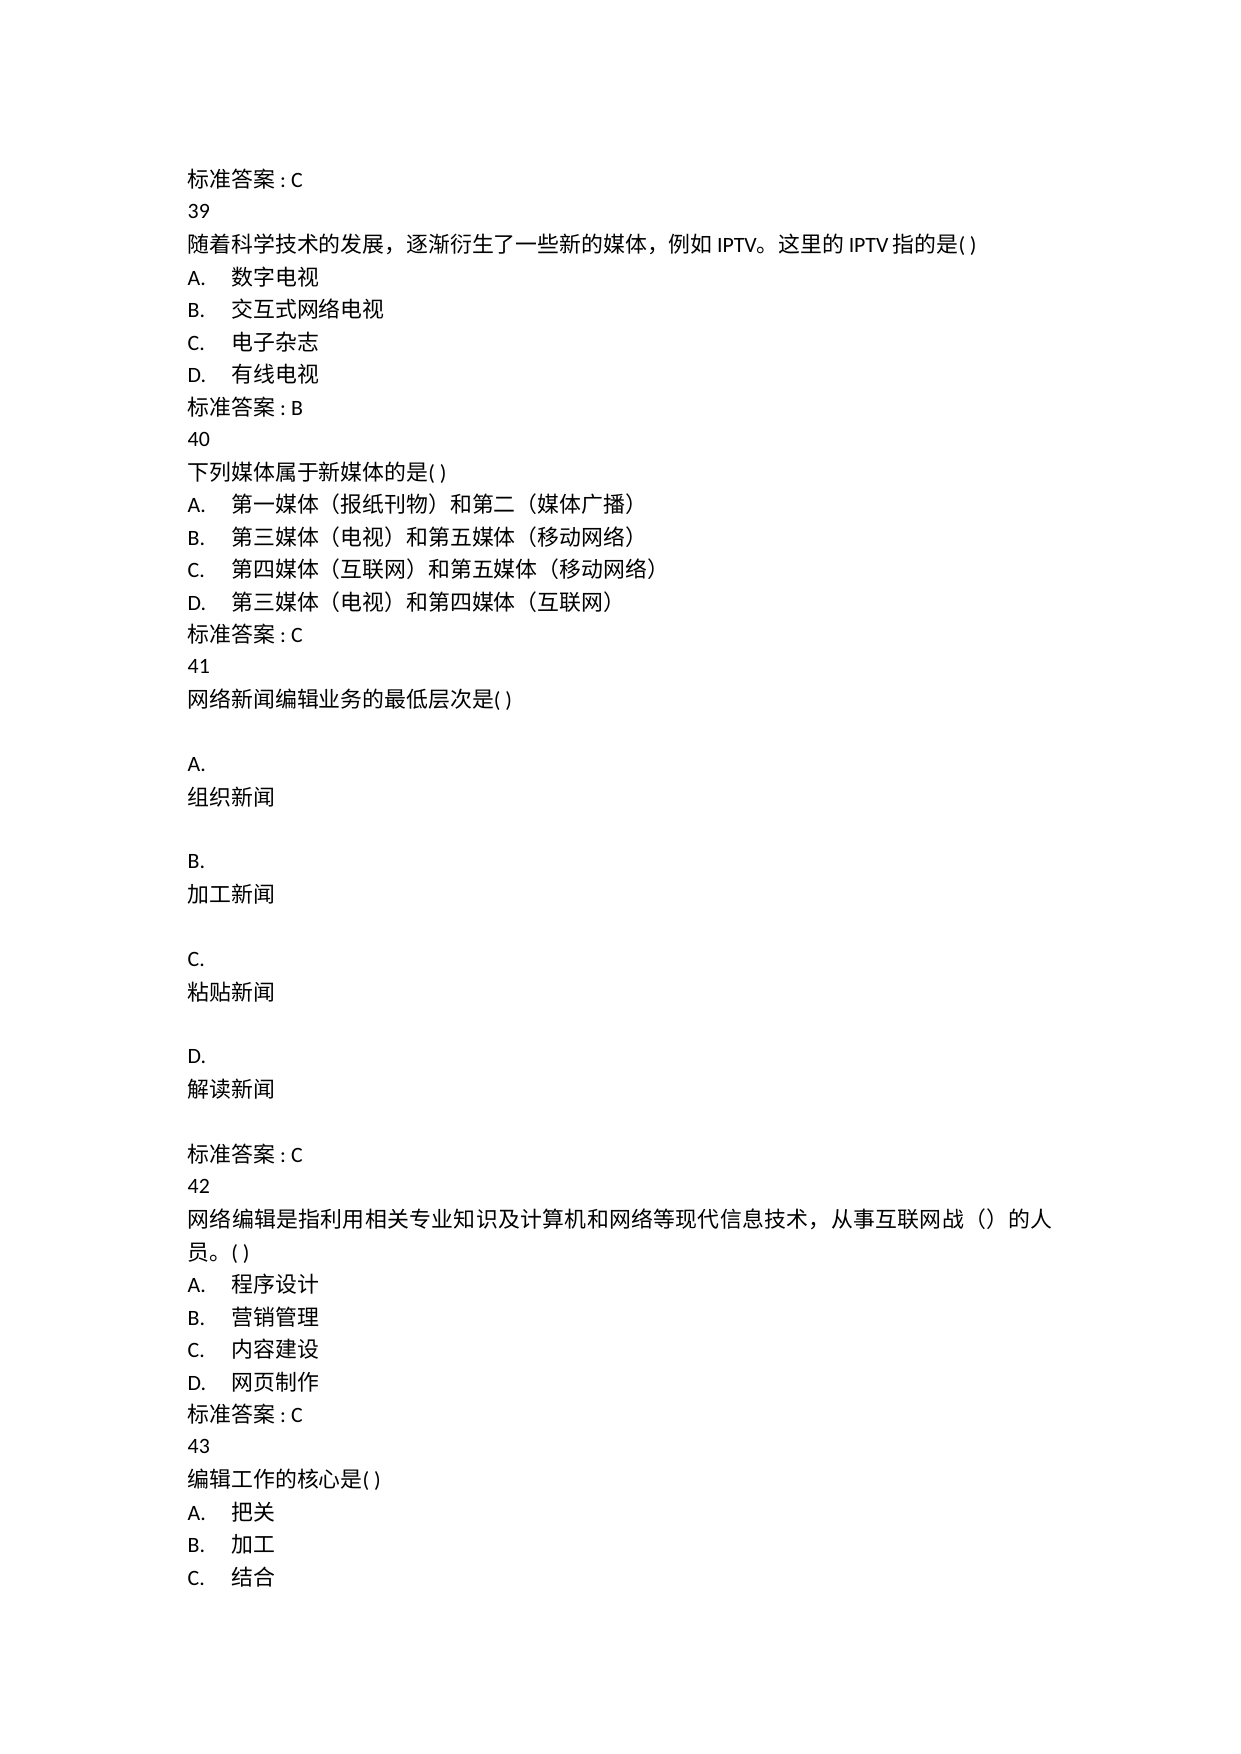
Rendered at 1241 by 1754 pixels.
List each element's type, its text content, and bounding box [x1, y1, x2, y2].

text 网络新闻编辑业务的最低层次是( ) [187, 682, 1053, 714]
text 40 [187, 422, 1053, 454]
text 网络编辑是指利用相关专业知识及计算机和网络等现代信息技术，从事互联网战（）的人员。( ) [187, 1202, 1053, 1267]
text 组织新闻 [187, 779, 1053, 812]
text B. 营销管理 [187, 1299, 1053, 1332]
text B. 交互式网络电视 [187, 292, 1053, 324]
text 标准答案 : C [187, 1397, 1053, 1429]
text 加工新闻 [187, 877, 1053, 909]
text C. [187, 942, 1053, 974]
text C. 电子杂志 [187, 324, 1053, 357]
text 编辑工作的核心是( ) [187, 1462, 1053, 1494]
text D. 有线电视 [187, 357, 1053, 389]
text 标准答案 : B [187, 389, 1053, 422]
text 39 [187, 194, 1053, 227]
text B. 第三媒体（电视）和第五媒体（移动网络） [187, 519, 1053, 552]
text 随着科学技术的发展，逐渐衍生了一些新的媒体，例如IPTV。这里的IPTV指的是( ) [187, 227, 1053, 259]
text C. 第四媒体（互联网）和第五媒体（移动网络） [187, 552, 1053, 584]
text 下列媒体属于新媒体的是( ) [187, 454, 1053, 487]
text 43 [187, 1429, 1053, 1462]
text D. [187, 1039, 1053, 1072]
text 标准答案 : C [187, 1137, 1053, 1169]
text A. 程序设计 [187, 1267, 1053, 1299]
text C. 结合 [187, 1559, 1053, 1592]
text 41 [187, 649, 1053, 682]
text A. [187, 747, 1053, 779]
text A. 第一媒体（报纸刊物）和第二（媒体广播） [187, 487, 1053, 519]
text 标准答案 : C [187, 162, 1053, 194]
text C. 内容建设 [187, 1332, 1053, 1364]
text 解读新闻 [187, 1072, 1053, 1104]
text B. [187, 844, 1053, 877]
text A. 数字电视 [187, 259, 1053, 292]
text 标准答案 : C [187, 617, 1053, 649]
text 粘贴新闻 [187, 974, 1053, 1007]
text 42 [187, 1169, 1053, 1202]
text B. 加工 [187, 1527, 1053, 1559]
text D. 网页制作 [187, 1364, 1053, 1397]
text D. 第三媒体（电视）和第四媒体（互联网） [187, 584, 1053, 617]
text A. 把关 [187, 1494, 1053, 1527]
